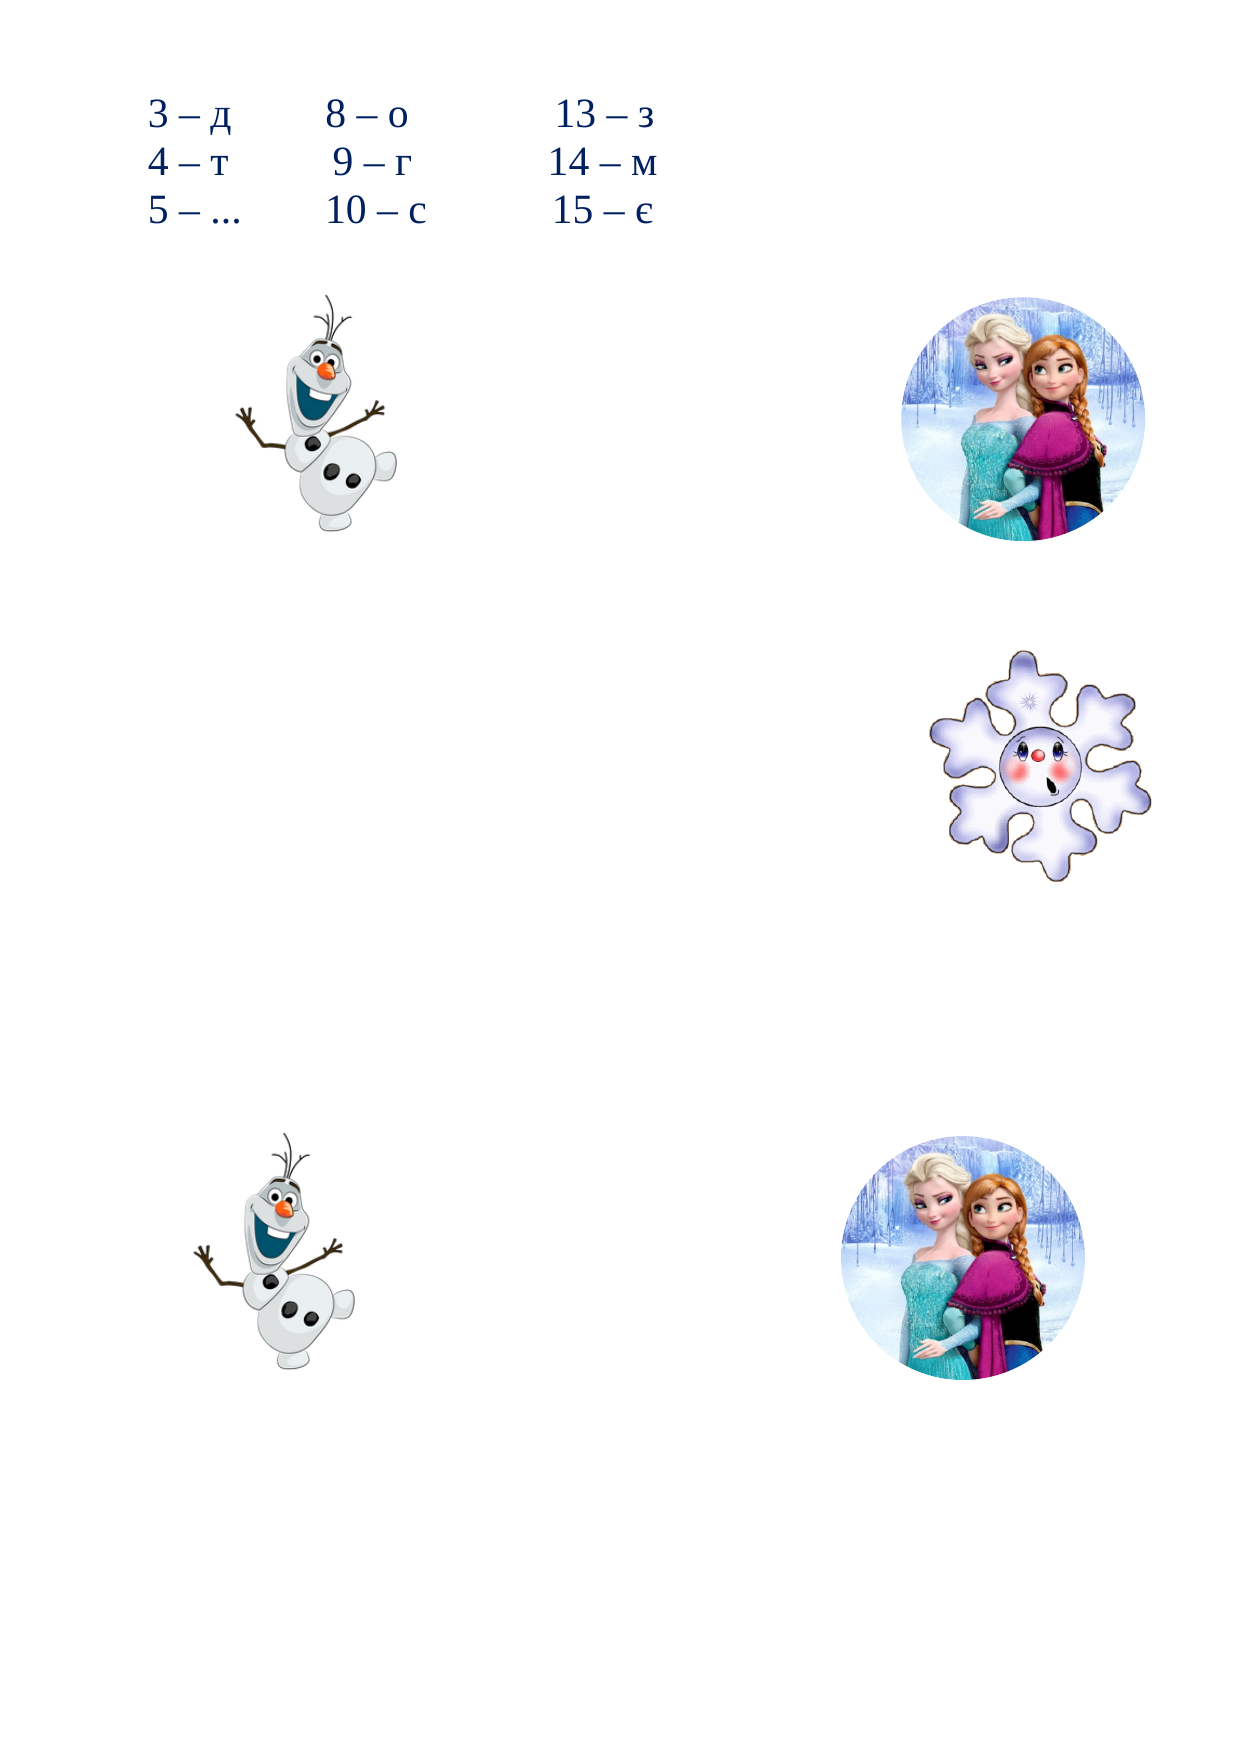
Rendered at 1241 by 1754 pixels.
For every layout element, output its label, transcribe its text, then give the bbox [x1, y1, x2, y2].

picture [928, 647, 1152, 882]
picture [841, 1136, 1085, 1380]
picture [189, 280, 451, 542]
picture [901, 297, 1146, 541]
text 5 – ... 10 – с 15 – є [148, 184, 1152, 232]
picture [147, 1119, 409, 1380]
text 4 – т 9 – г 14 – м [148, 136, 1152, 184]
text 3 – д 8 – о 13 – з [148, 88, 1152, 136]
